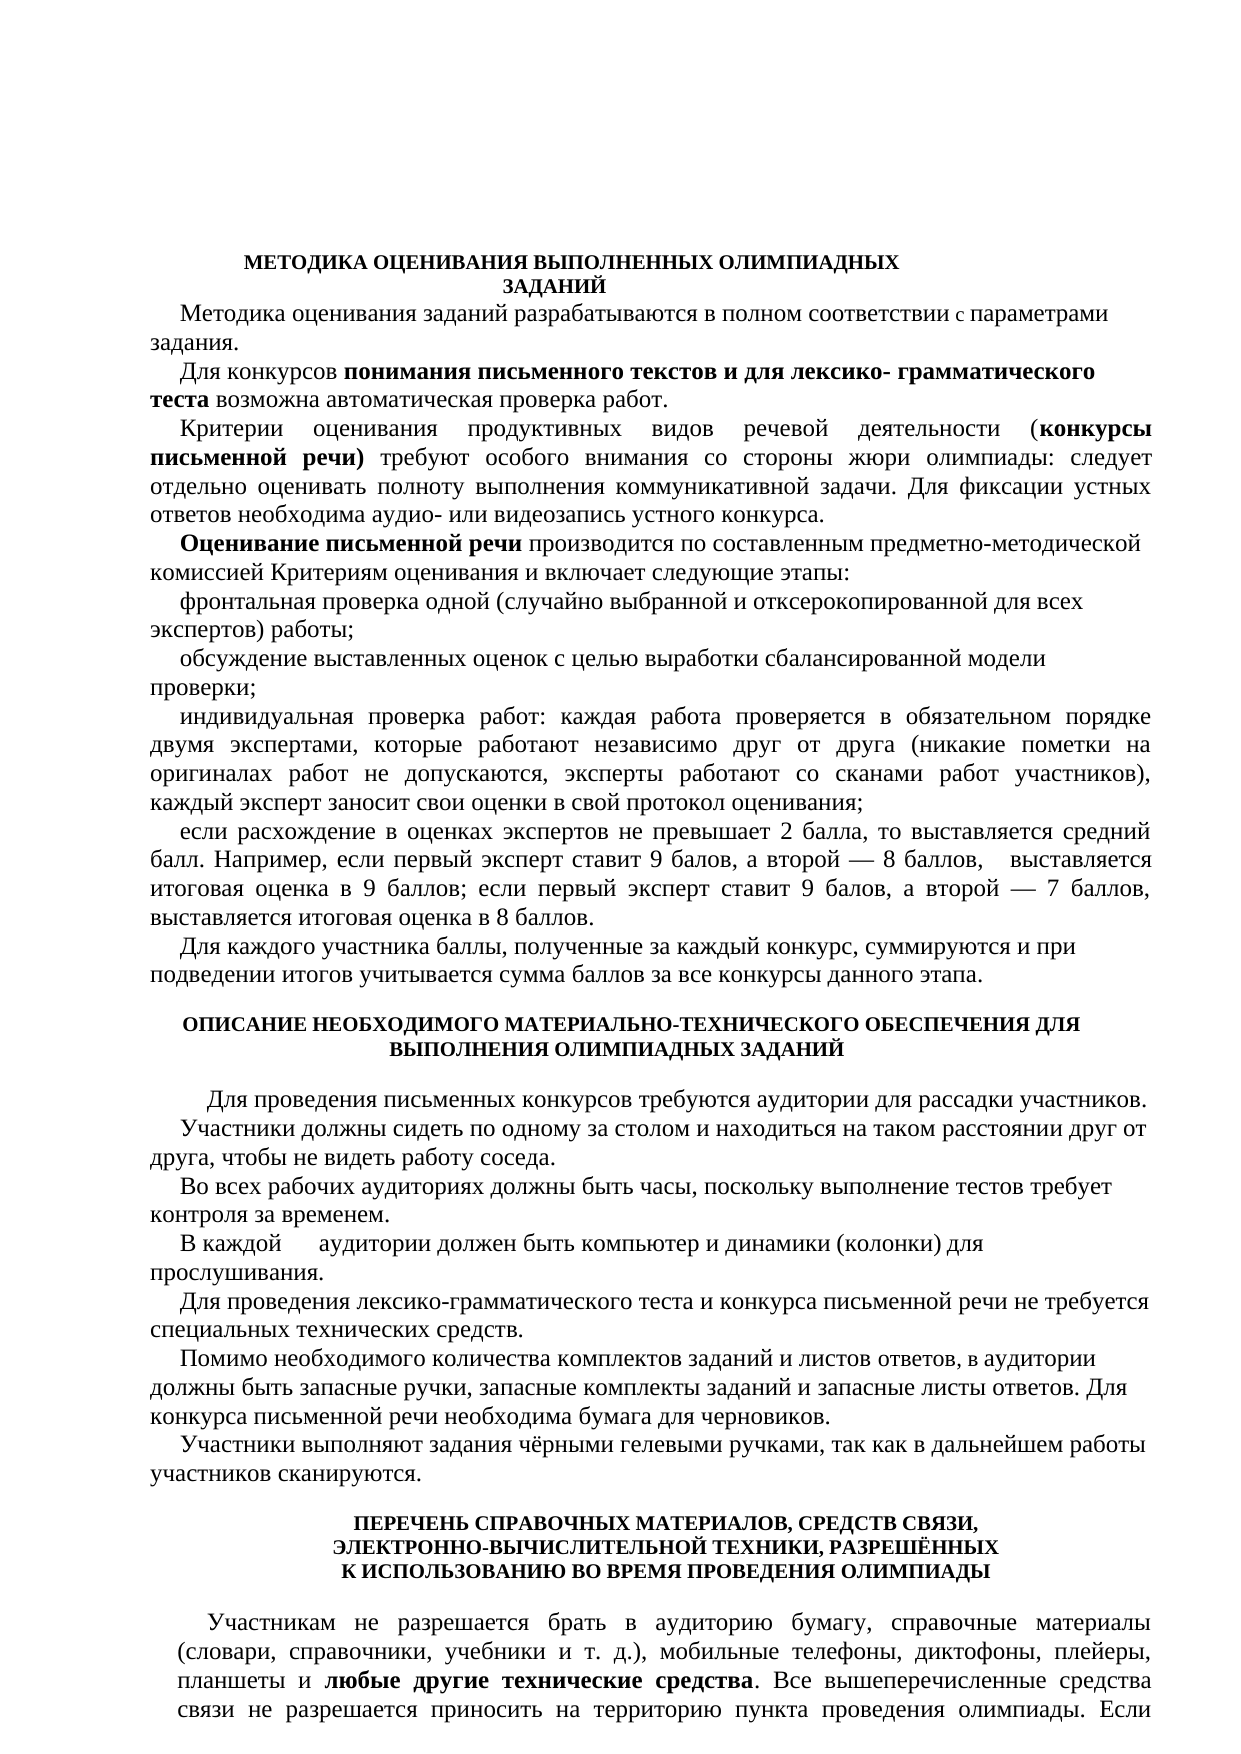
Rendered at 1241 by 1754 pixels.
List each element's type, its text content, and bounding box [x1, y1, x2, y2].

text Во всех рабочих аудиториях должны быть часы, поскольку выполнение тестов требует контроля за временем. [150, 1171, 1152, 1228]
text ОПИСАНИЕ НЕОБХОДИМОГО МАТЕРИАЛЬНО-ТЕХНИЧЕСКОГО ОБЕСПЕЧЕНИЯ ДЛЯ ВЫПОЛНЕНИЯ ОЛИМПИАДНЫХ ЗАДАНИЙ [150, 1012, 1083, 1061]
text Участники должны сидеть по одному за столом и находиться на таком расстоянии друг от друга, чтобы не видеть работу соседа. [150, 1113, 1152, 1171]
text К ИСПОЛЬЗОВАНИЮ ВО ВРЕМЯ ПРОВЕДЕНИЯ ОЛИМПИАДЫ [150, 1559, 1152, 1583]
text фронтальная проверка одной (случайно выбранной и отксерокопированной для всех экспертов) работы; [150, 586, 1152, 643]
text ПЕРЕЧЕНЬ СПРАВОЧНЫХ МАТЕРИАЛОВ, СРЕДСТВ СВЯЗИ, [150, 1511, 1152, 1535]
text Для конкурсов понимания письменного текстов и для лексико- грамматического теста возможна автоматическая проверка работ. [150, 356, 1152, 413]
text обсуждение выставленных оценок с целью выработки сбалансированной модели проверки; [150, 643, 1152, 701]
text если расхождение в оценках экспертов не превышает 2 балла, то выставляется средний балл. Например, если первый эксперт ставит 9 балов, а второй — 8 баллов,выставляется итоговая оценка в 9 баллов; если первый эксперт ставит 9 балов, а второй — 7 баллов, выставляется итоговая оценка в 8 баллов. [150, 816, 1152, 931]
text В каждой аудитории должен быть компьютер и динамики (колонки) для прослушивания. [150, 1228, 1152, 1286]
text Методика оценивания заданий разрабатываются в полном соответствии с параметрами задания. [150, 298, 1152, 356]
text ЭЛЕКТРОННО-ВЫЧИСЛИТЕЛЬНОЙ ТЕХНИКИ, РАЗРЕШЁННЫХ [150, 1535, 1152, 1559]
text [177, 1607, 1152, 1722]
text Для каждого участника баллы, полученные за каждый конкурс, суммируются и при подведении итогов учитывается сумма баллов за все конкурсы данного этапа. [150, 931, 1152, 988]
text Участники выполняют задания чёрными гелевыми ручками, так как в дальнейшем работы участников сканируются. [150, 1429, 1152, 1487]
text МЕТОДИКА ОЦЕНИВАНИЯ ВЫПОЛНЕННЫХ ОЛИМПИАДНЫХ ЗАДАНИЙ [150, 250, 958, 298]
text Для проведения лексико-грамматического теста и конкурса письменной речи не требуется специальных технических средств. [150, 1286, 1152, 1343]
text Помимо необходимого количества комплектов заданий и листов ответов, в аудитории должны быть запасные ручки, запасные комплекты заданий и запасные листы ответов. Для конкурса письменной речи необходима бумага для черновиков. [150, 1343, 1152, 1429]
text Критерии оценивания продуктивных видов речевой деятельности (конкурсы письменной речи) требуют особого внимания со стороны жюри олимпиады: следует отдельно оценивать полноту выполнения коммуникативной задачи. Для фиксации устных ответов необходима аудио- или видеозапись устного конкурса. [150, 413, 1152, 528]
text Оценивание письменной речи производится по составленным предметно-методической комиссией Критериям оценивания и включает следующие этапы: [150, 528, 1152, 586]
text Для проведения письменных конкурсов требуются аудитории для рассадки участников. [177, 1084, 1152, 1113]
text индивидуальная проверка работ: каждая работа проверяется в обязательном порядке двумя экспертами, которые работают независимо друг от друга (никакие пометки на оригиналах работ не допускаются, эксперты работают со сканами работ участников), каждый эксперт заносит свои оценки в свой протокол оценивания; [150, 701, 1152, 816]
